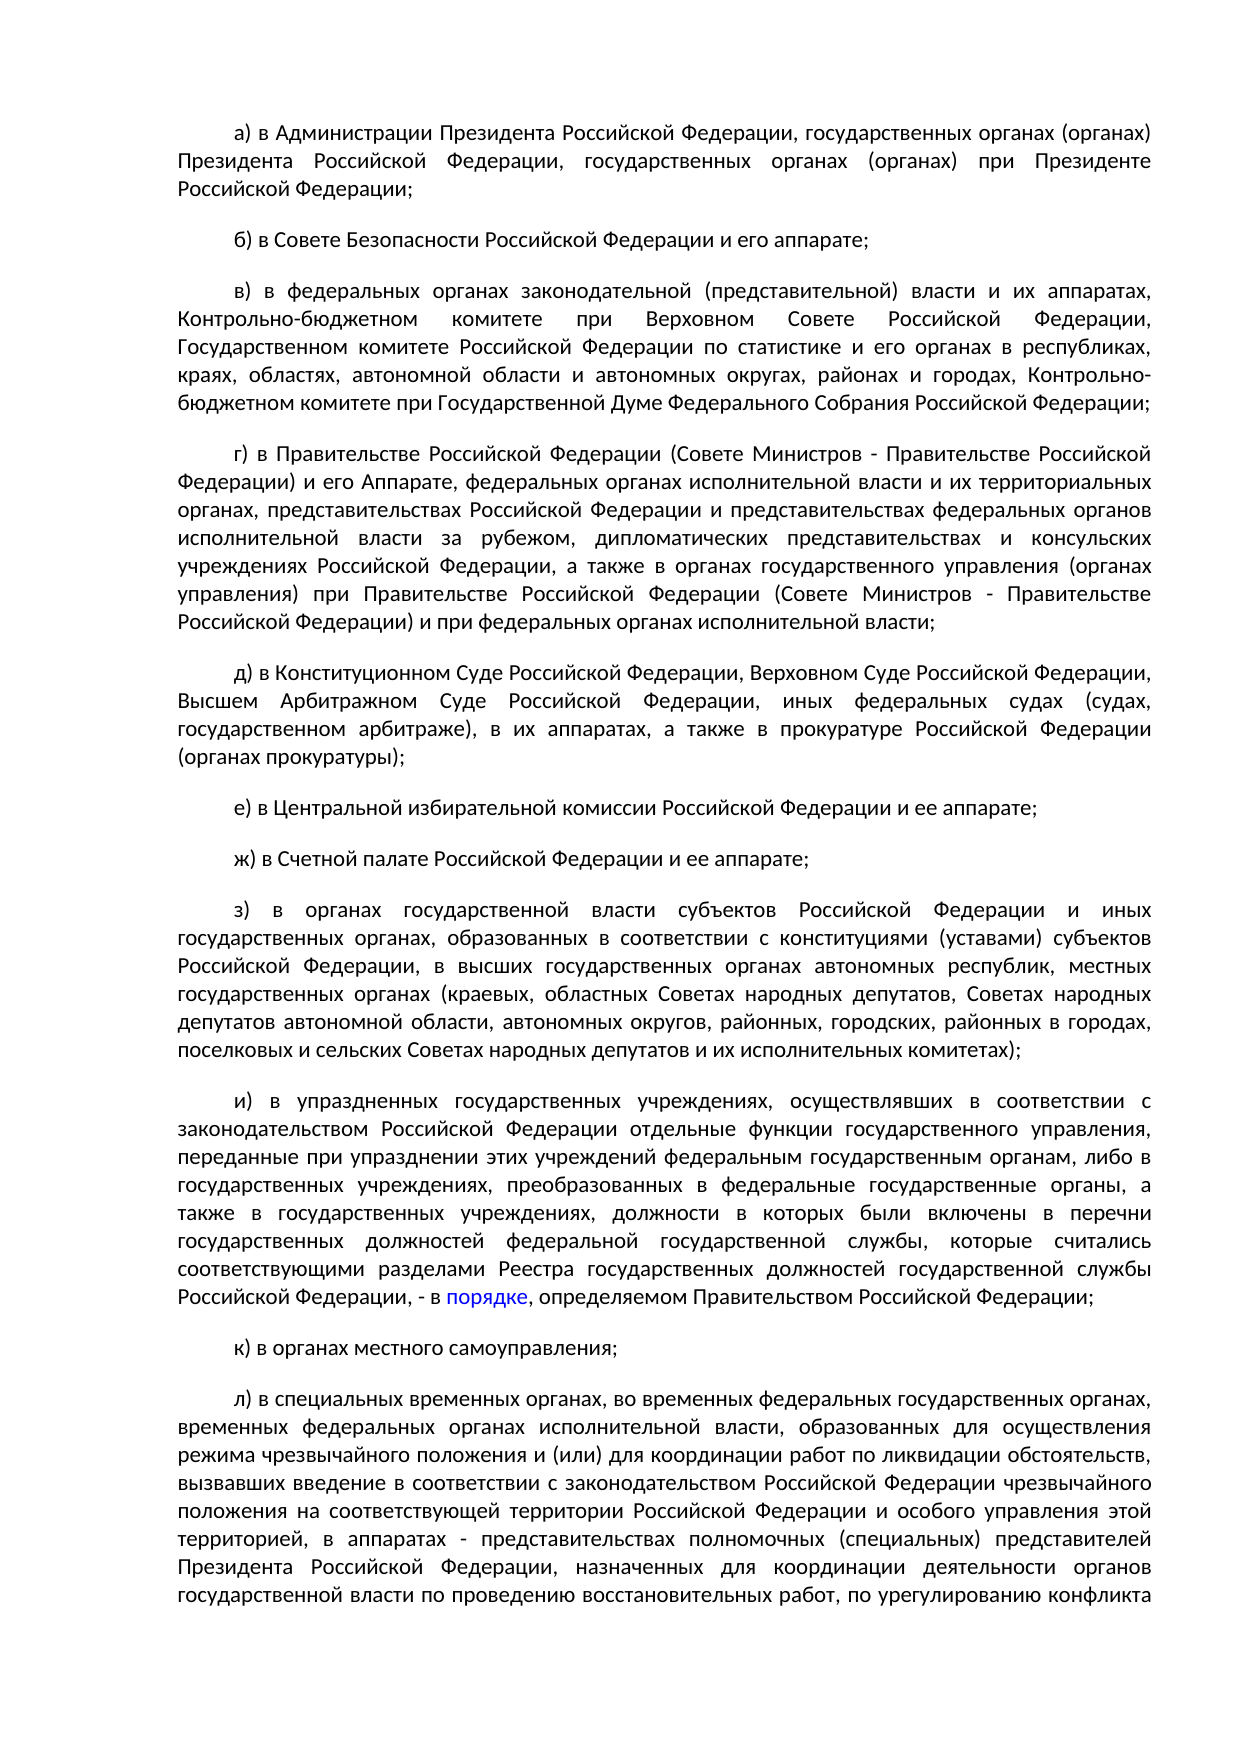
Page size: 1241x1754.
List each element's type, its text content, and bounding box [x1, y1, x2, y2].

text е) в Центральной избирательной комиссии Российской Федерации и ее аппарате; [177, 793, 1152, 821]
text и) в упраздненных государственных учреждениях, осуществлявших в соответствии с законодательством Российской Федерации отдельные функции государственного управления, переданные при упразднении этих учреждений федеральным государственным органам, либо в государственных учреждениях, преобразованных в федеральные государственные органы, а также в государственных учреждениях, должности в которых были включены в перечни государственных должностей федеральной государственной службы, которые считались соответствующими разделами Реестра государственных должностей государственной службы Российской Федерации, - в порядке, определяемом Правительством Российской Федерации; [177, 1086, 1152, 1310]
text г) в Правительстве Российской Федерации (Совете Министров - Правительстве Российской Федерации) и его Аппарате, федеральных органах исполнительной власти и их территориальных органах, представительствах Российской Федерации и представительствах федеральных органов исполнительной власти за рубежом, дипломатических представительствах и консульских учреждениях Российской Федерации, а также в органах государственного управления (органах управления) при Правительстве Российской Федерации (Совете Министров - Правительстве Российской Федерации) и при федеральных органах исполнительной власти; [177, 439, 1152, 635]
text в) в федеральных органах законодательной (представительной) власти и их аппаратах, Контрольно-бюджетном комитете при Верховном Совете Российской Федерации, Государственном комитете Российской Федерации по статистике и его органах в республиках, краях, областях, автономной области и автономных округах, районах и городах, Контрольно-бюджетном комитете при Государственной Думе Федерального Собрания Российской Федерации; [177, 276, 1152, 416]
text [177, 1384, 1152, 1608]
text б) в Совете Безопасности Российской Федерации и его аппарате; [177, 225, 1152, 253]
text з) в органах государственной власти субъектов Российской Федерации и иных государственных органах, образованных в соответствии с конституциями (уставами) субъектов Российской Федерации, в высших государственных органах автономных республик, местных государственных органах (краевых, областных Советах народных депутатов, Советах народных депутатов автономной области, автономных округов, районных, городских, районных в городах, поселковых и сельских Советах народных депутатов и их исполнительных комитетах); [177, 895, 1152, 1063]
text к) в органах местного самоуправления; [177, 1333, 1152, 1361]
text ж) в Счетной палате Российской Федерации и ее аппарате; [177, 844, 1152, 872]
text д) в Конституционном Суде Российской Федерации, Верховном Суде Российской Федерации, Высшем Арбитражном Суде Российской Федерации, иных федеральных судах (судах, государственном арбитраже), в их аппаратах, а также в прокуратуре Российской Федерации (органах прокуратуры); [177, 658, 1152, 770]
text а) в Администрации Президента Российской Федерации, государственных органах (органах) Президента Российской Федерации, государственных органах (органах) при Президенте Российской Федерации; [177, 118, 1152, 202]
